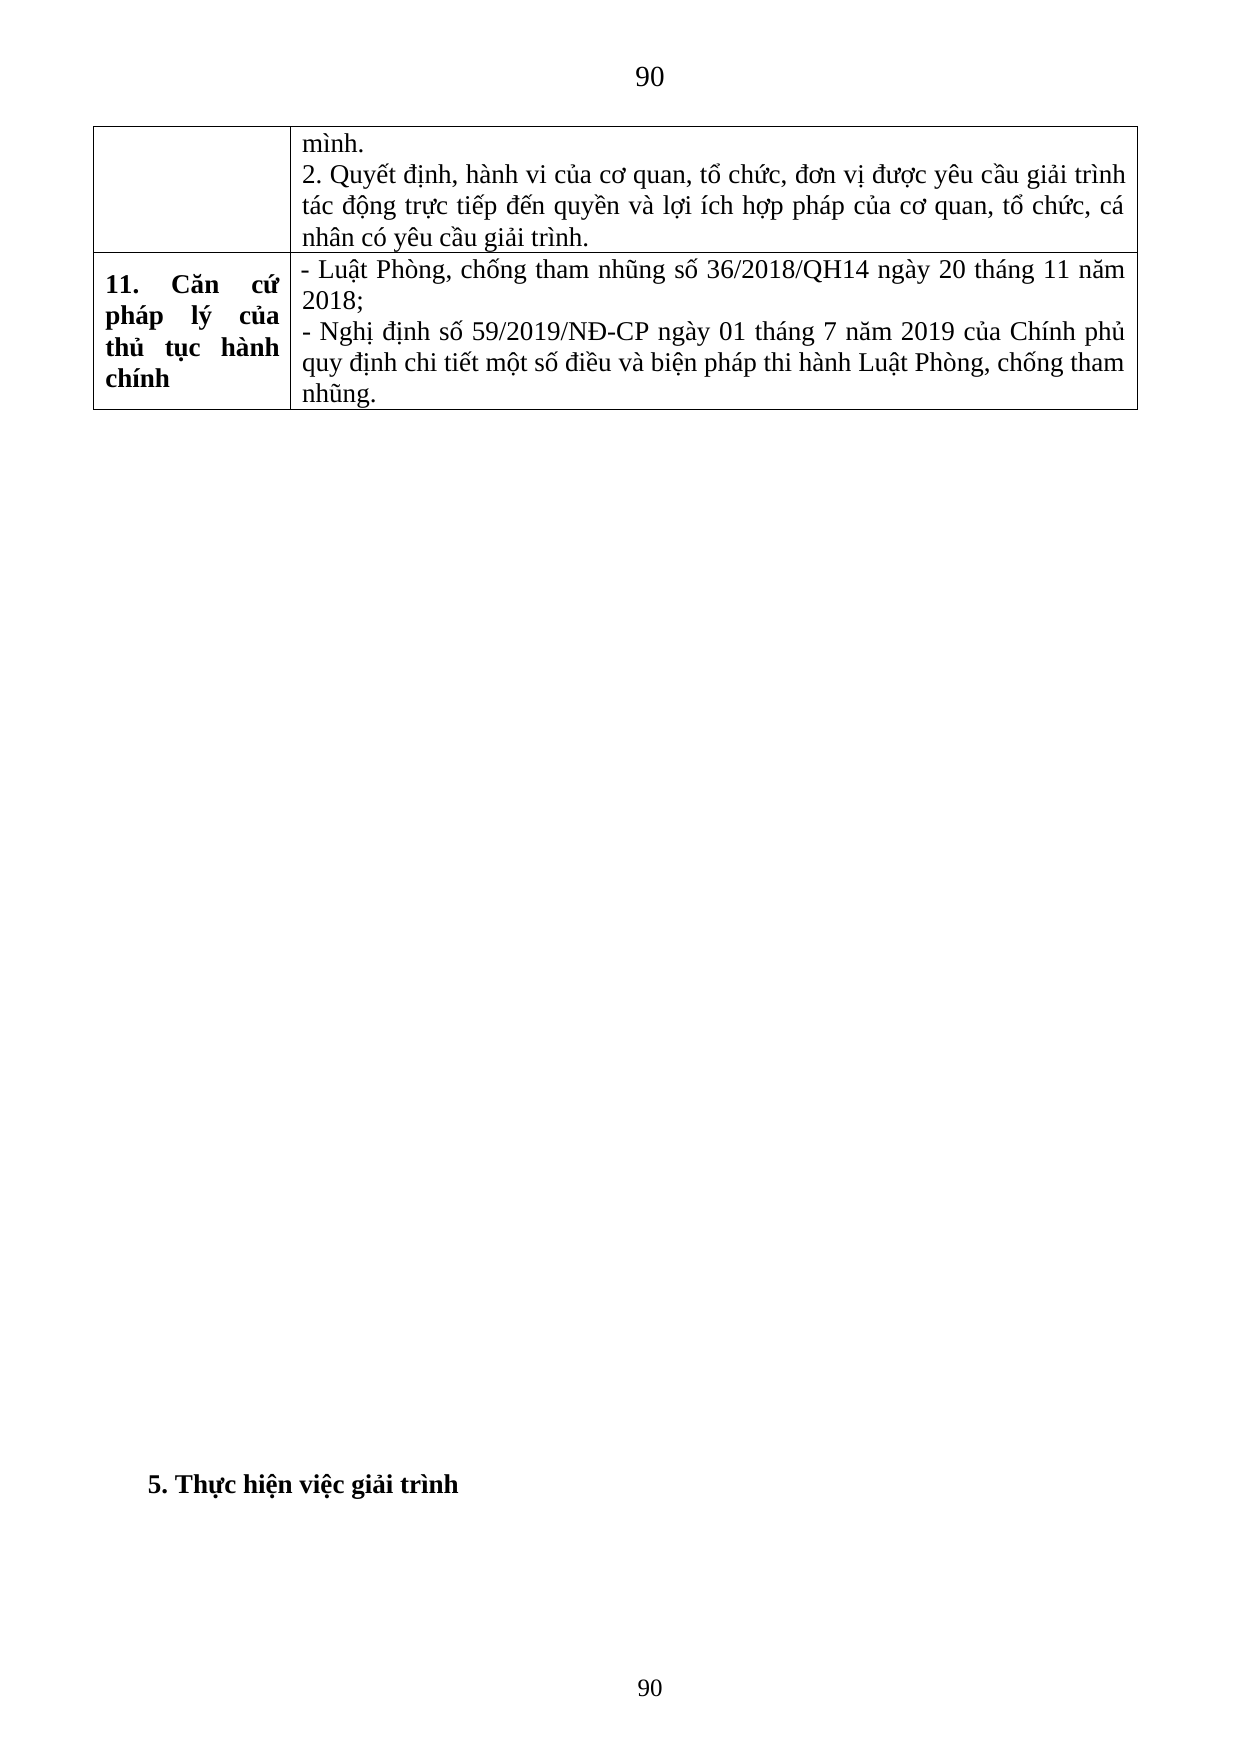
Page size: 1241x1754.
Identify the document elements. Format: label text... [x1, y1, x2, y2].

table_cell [291, 127, 1137, 252]
table_cell 11. Căn cứ pháp lý của thủ tục hành chính [94, 253, 290, 408]
table_cell - Luật Phòng, chống tham nhũng số 36/2018/QH14 ngày 20 tháng 11 năm 2018; - Nghị định số 59/2019/NĐ-CP ngày 01 tháng 7 năm 2019 của Chính phủ quy định chi tiết một số điều và biện pháp thi hành Luật Phòng, chống tham nhũng. [291, 253, 1137, 408]
text 5. Thực hiện việc giải trình [148, 1468, 1152, 1500]
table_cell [94, 127, 290, 252]
